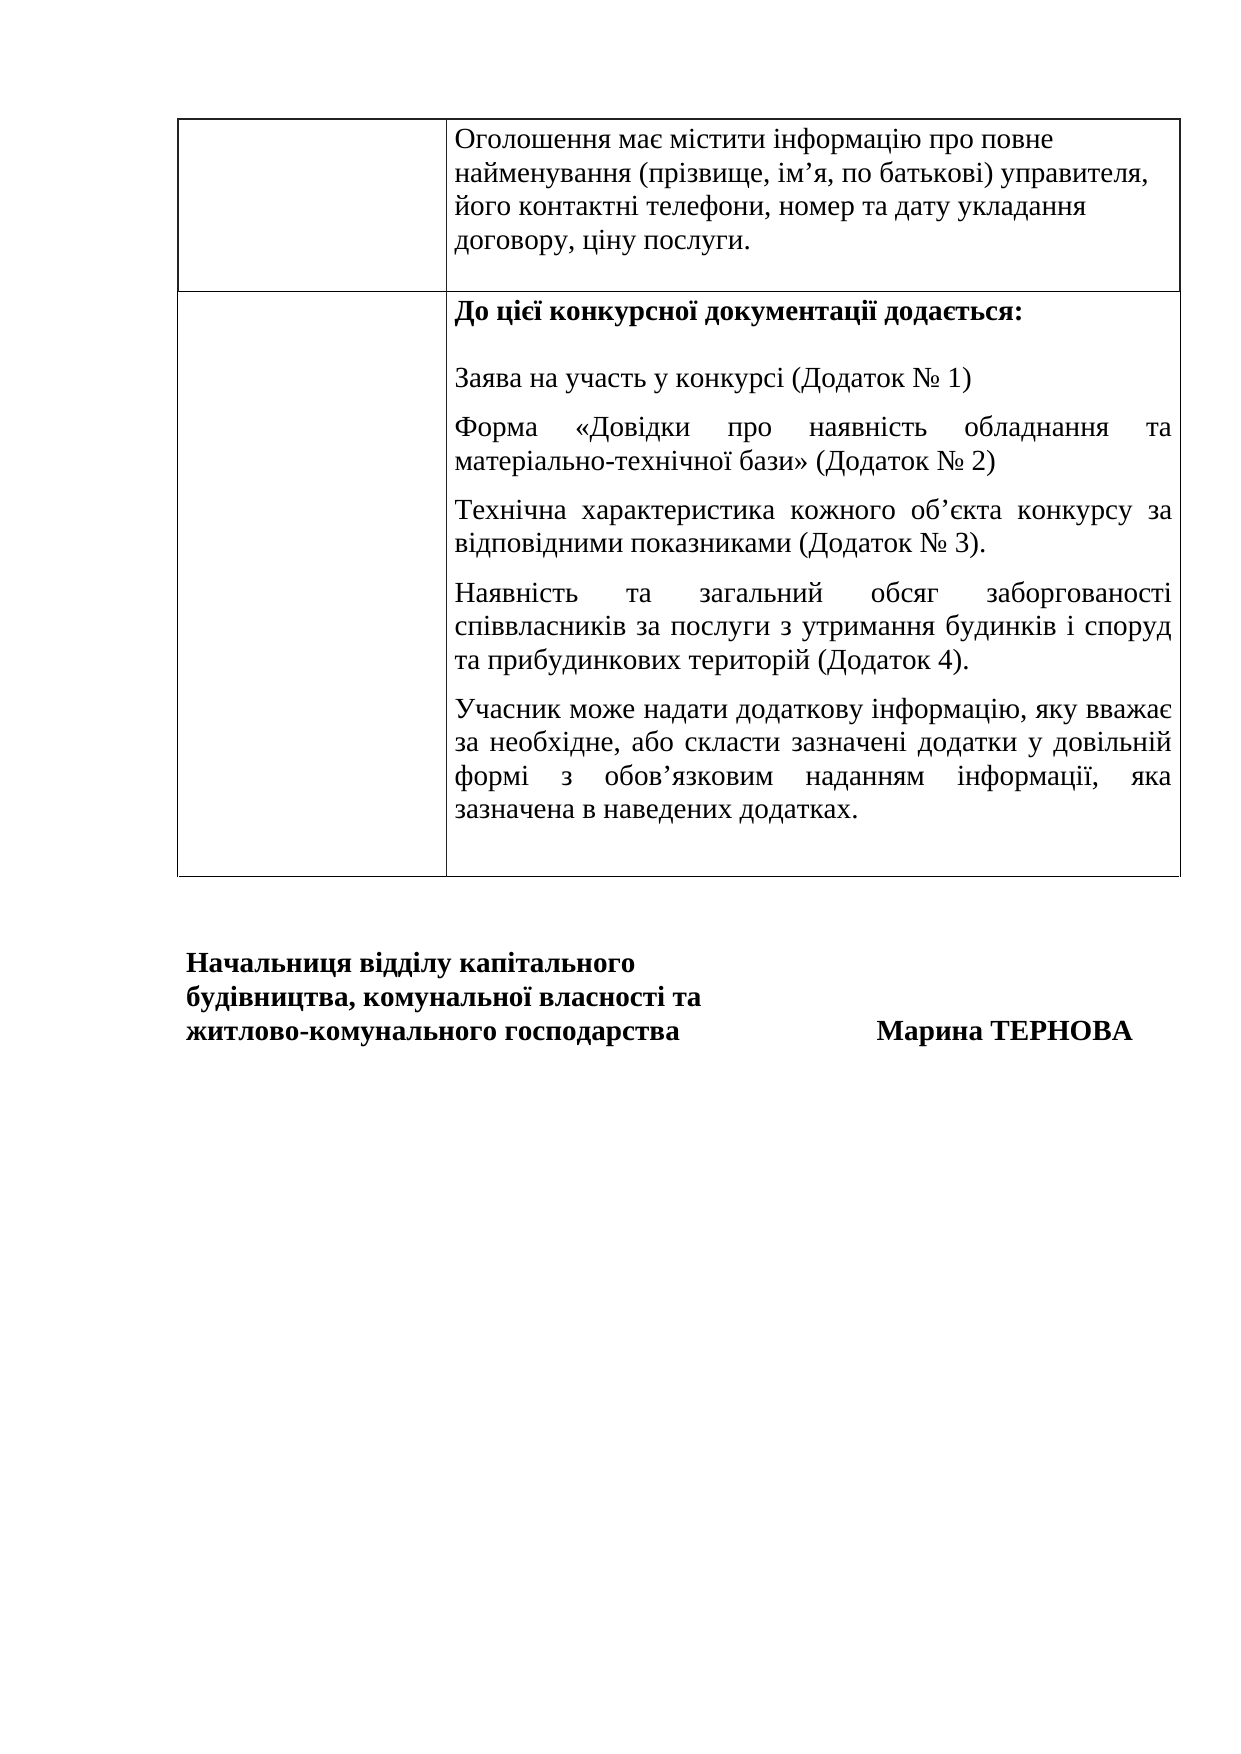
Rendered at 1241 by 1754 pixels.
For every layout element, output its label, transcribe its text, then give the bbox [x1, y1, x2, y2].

table_cell [178, 292, 446, 876]
table_cell До цієї конкурсної документації додається: Заява на участь у конкурсі (Додаток № 1) Форма «Довідки про наявність обладнання та матеріально-технічної бази» (Додаток № 2) Технічна характеристика кожного об’єкта конкурсу за відповідними показниками (Додаток № 3). Наявність та загальний обсяг заборгованості співвласників за послуги з утримання будинків і споруд та прибудинкових територій (Додаток 4). Учасник може надати додаткову інформацію, яку вважає за необхідне, або скласти зазначені додатки у довільній формі з обов’язковим наданням інформації, яка зазначена в наведених додатках. [447, 292, 1180, 876]
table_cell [179, 120, 446, 291]
table_cell Начальниця відділу капітального будівництва, комунальної власності та житлово-комунального господарства Марина ТЕРНОВА [178, 876, 1180, 1081]
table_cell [447, 120, 1179, 291]
